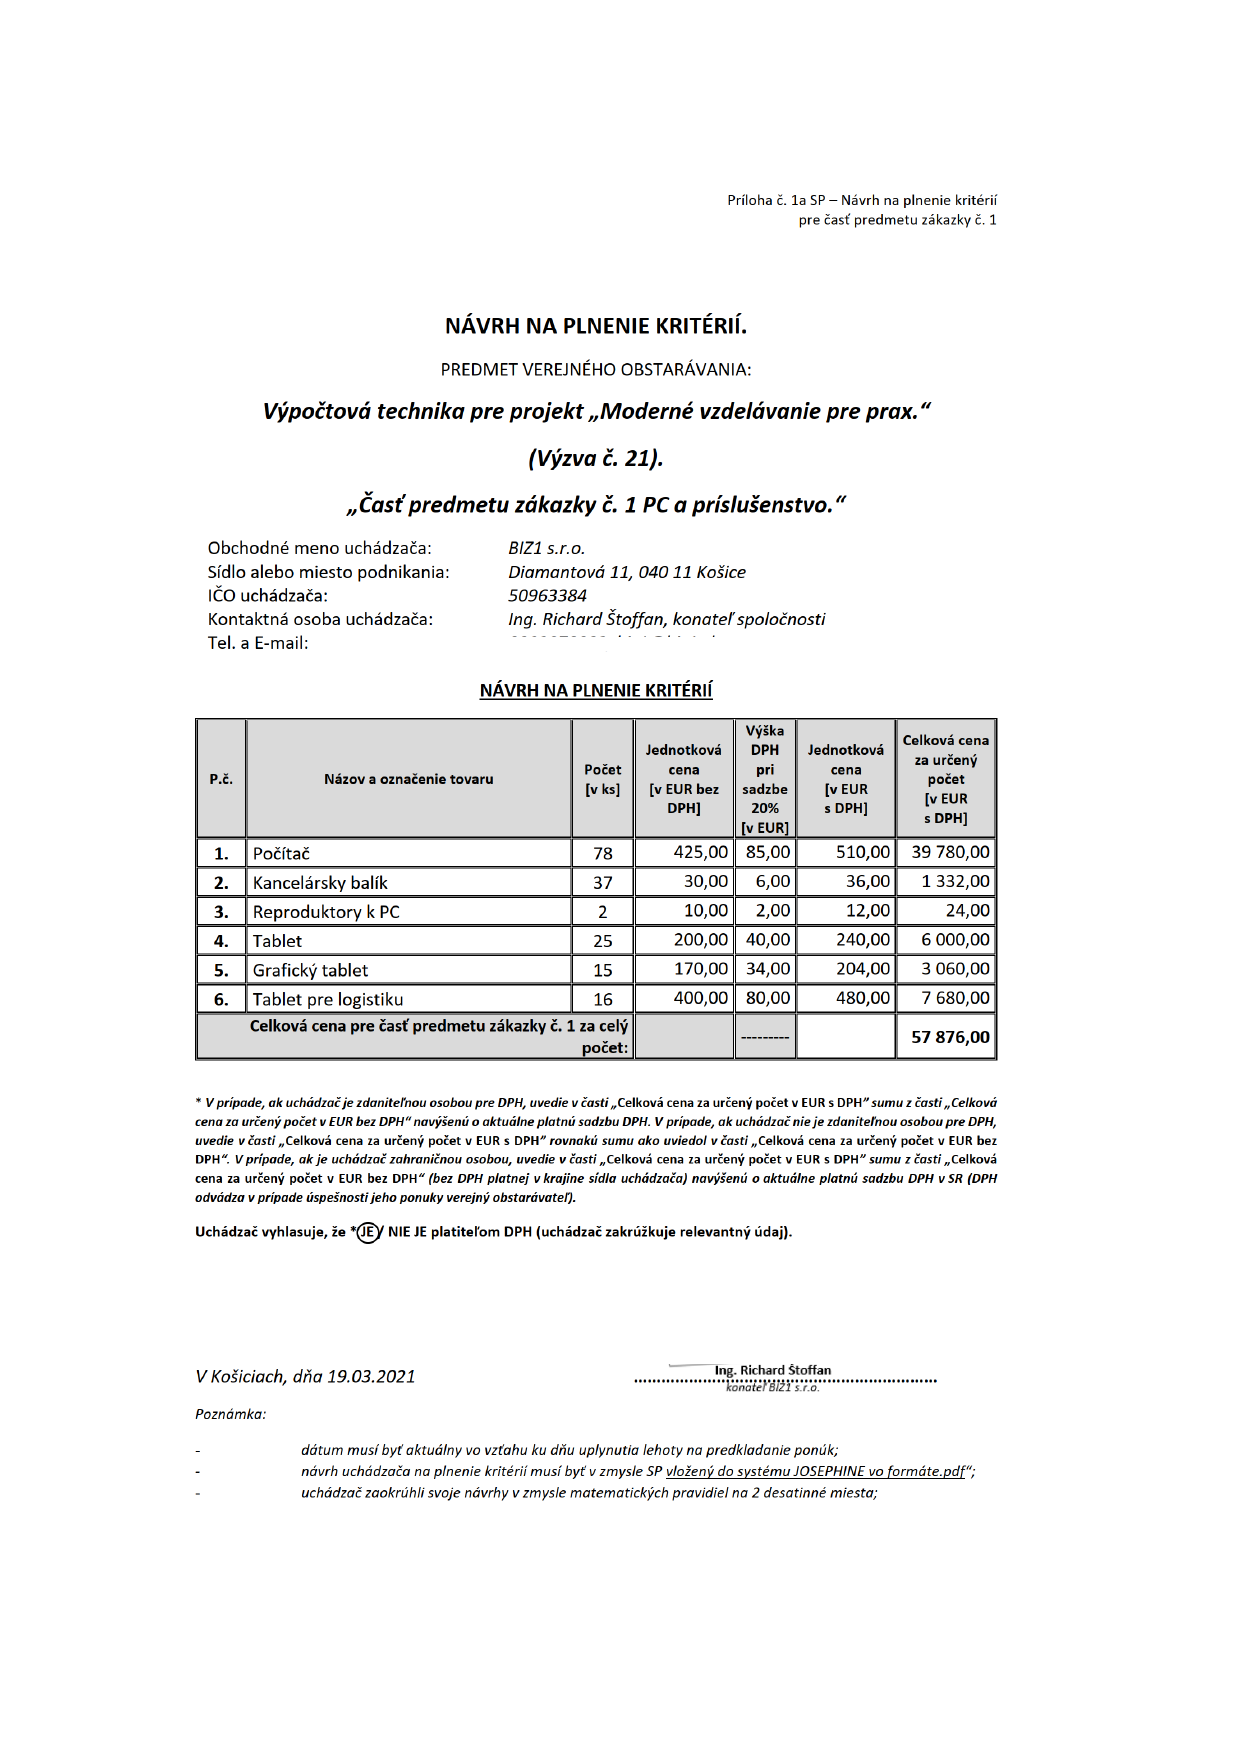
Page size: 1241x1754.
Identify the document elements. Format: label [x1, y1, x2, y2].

picture [147, 147, 1093, 1546]
